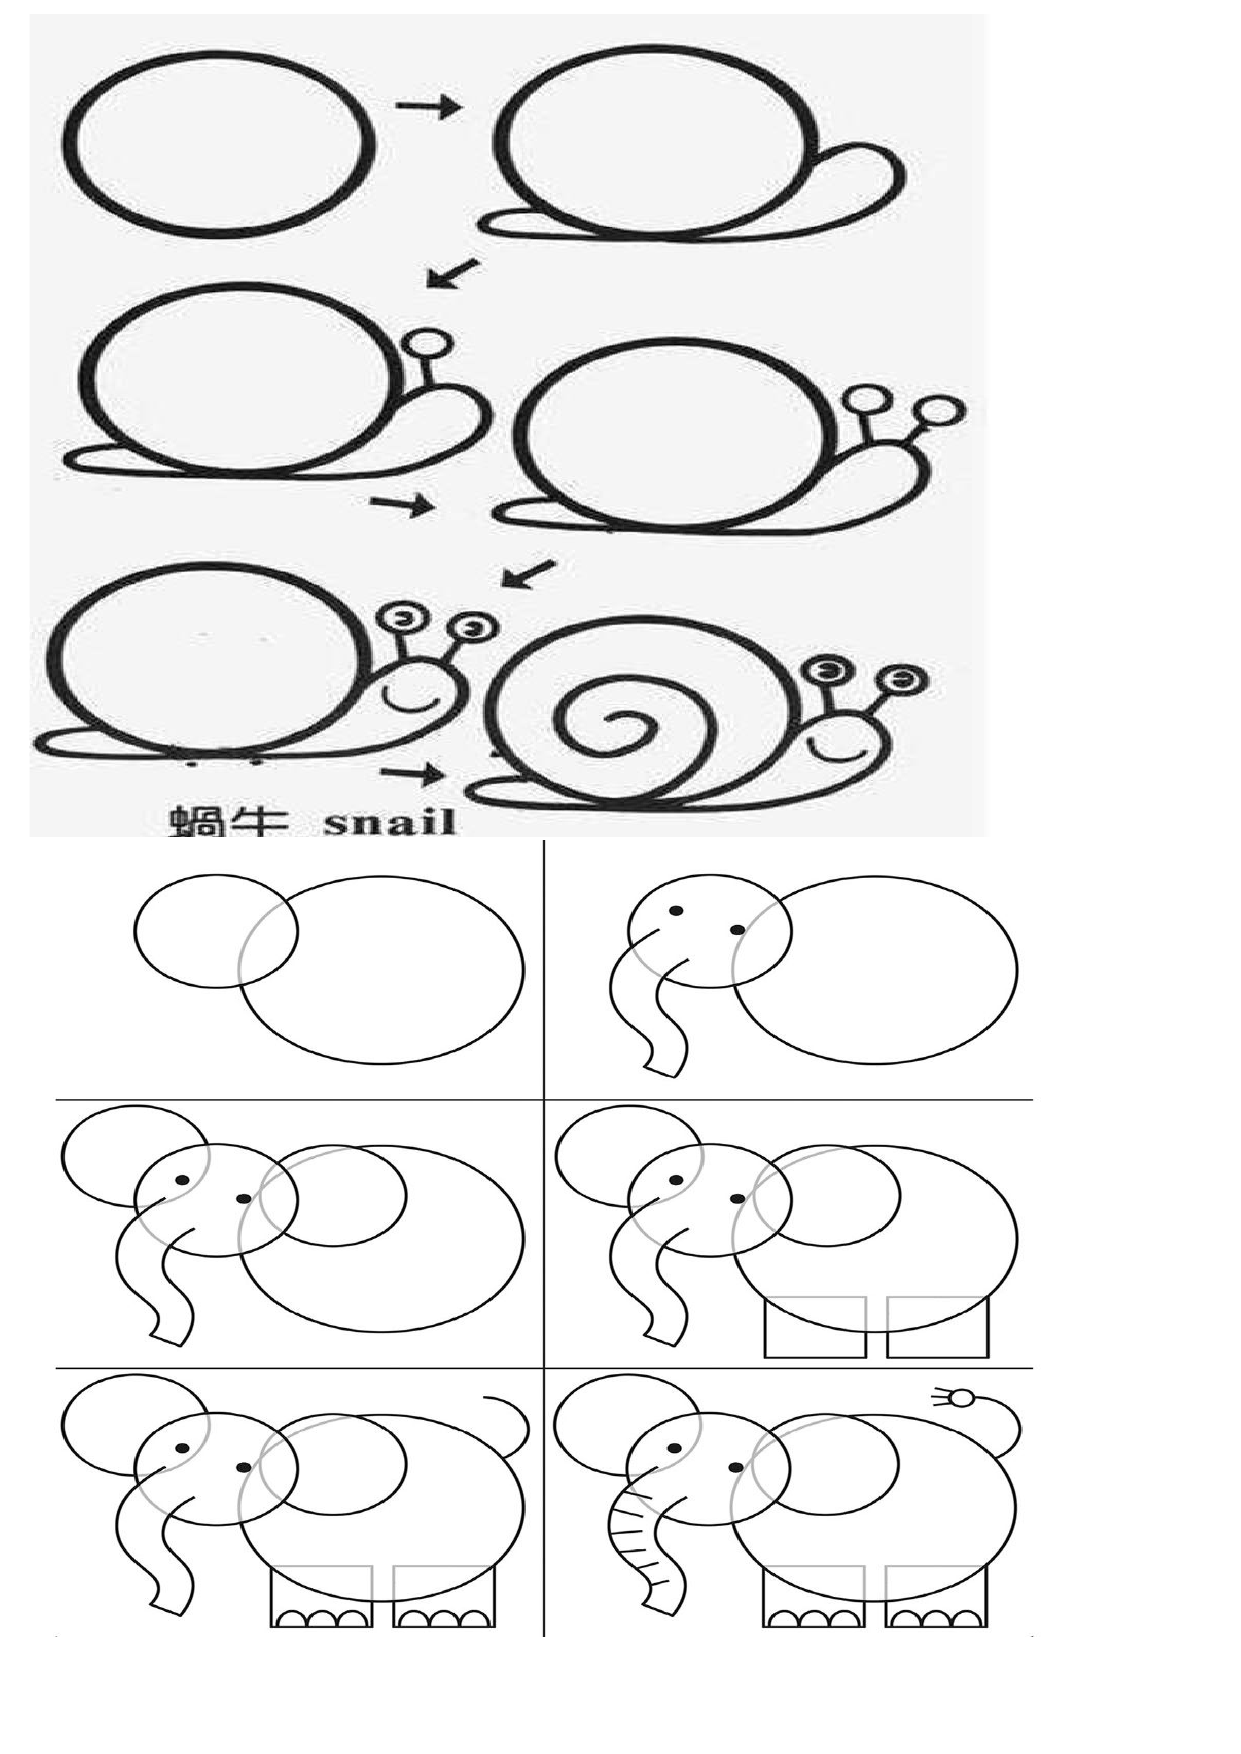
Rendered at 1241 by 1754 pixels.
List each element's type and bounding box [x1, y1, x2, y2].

picture [29, 14, 991, 837]
picture [29, 840, 1058, 1637]
